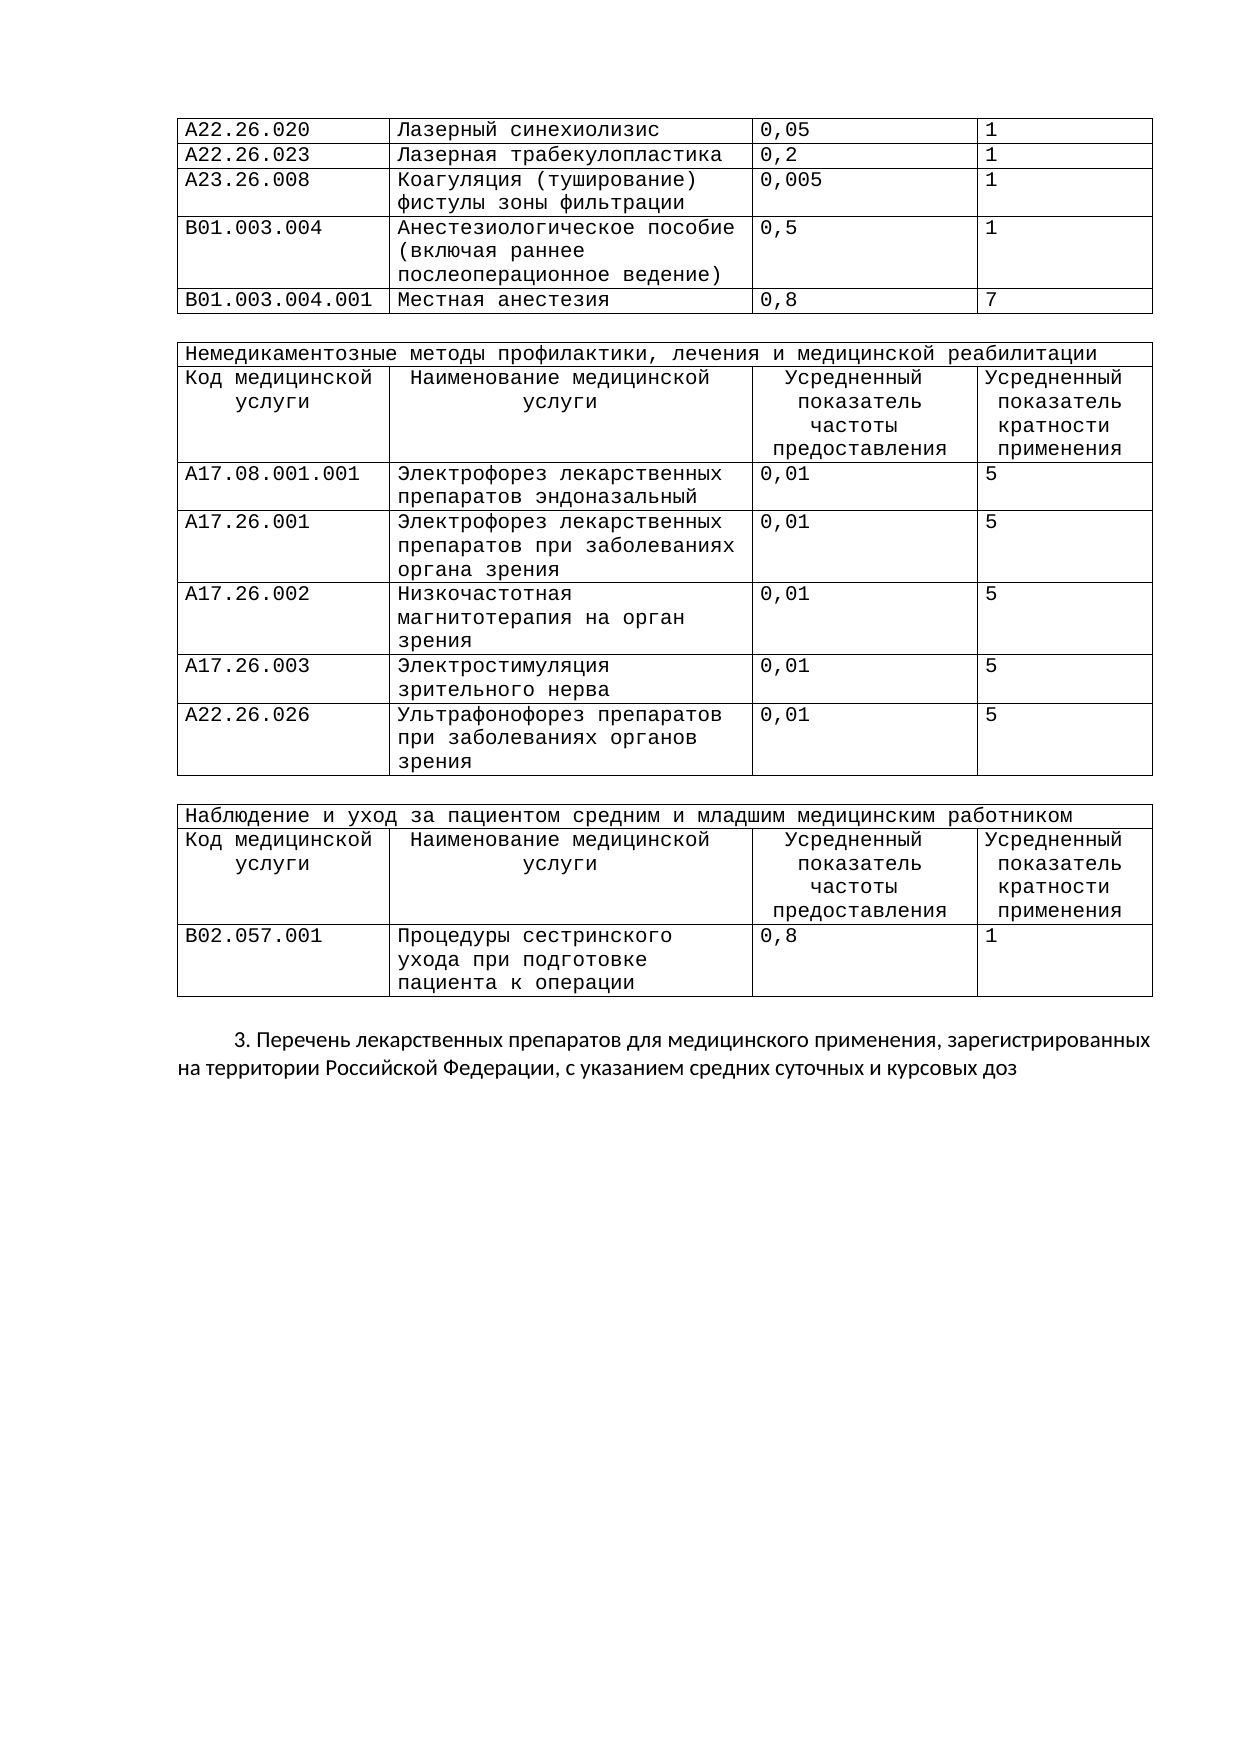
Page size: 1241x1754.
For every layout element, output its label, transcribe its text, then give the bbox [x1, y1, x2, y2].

table_cell 5 [978, 655, 1152, 702]
table_cell Код медицинской услуги [178, 829, 389, 924]
table_cell 0,2 [753, 144, 977, 167]
table_cell 5 [978, 463, 1152, 510]
table_cell 0,01 [753, 463, 977, 510]
table_cell Ультрафонофорез препаратов при заболеваниях органов зрения [390, 704, 752, 774]
table_cell Анестезиологическое пособие (включая раннее послеоперационное ведение) [390, 217, 752, 288]
table_cell Наименование медицинской услуги [390, 367, 752, 462]
table_cell 1 [978, 169, 1152, 216]
table_cell 0,8 [753, 925, 977, 996]
table_cell A17.26.003 [178, 655, 389, 702]
table_cell A23.26.008 [178, 169, 389, 216]
table_header Наблюдение и уход за пациентом средним и младшим медицинским работником [178, 805, 1152, 828]
table_cell 1 [978, 119, 1152, 143]
table_cell 5 [978, 704, 1152, 774]
table_cell Лазерный синехиолизис [390, 119, 752, 143]
table_cell A22.26.026 [178, 704, 389, 774]
table_cell Электрофорез лекарственных препаратов при заболеваниях органа зрения [390, 511, 752, 582]
table_cell 0,8 [753, 289, 977, 312]
table_cell B01.003.004.001 [178, 289, 389, 312]
table_cell 5 [978, 583, 1152, 654]
table_cell Местная анестезия [390, 289, 752, 312]
table_cell Электростимуляция зрительного нерва [390, 655, 752, 702]
table_cell Электрофорез лекарственных препаратов эндоназальный [390, 463, 752, 510]
table_cell 0,005 [753, 169, 977, 216]
table_cell A22.26.020 [178, 119, 389, 143]
table_cell B01.003.004 [178, 217, 389, 288]
table_cell 1 [978, 217, 1152, 288]
table_cell Код медицинской услуги [178, 367, 389, 462]
table_cell Усредненный показатель частоты предоставления [753, 829, 977, 924]
table_cell 1 [978, 144, 1152, 167]
table_cell 1 [978, 925, 1152, 996]
table_cell 7 [978, 289, 1152, 312]
table_cell 0,01 [753, 655, 977, 702]
table_cell Низкочастотная магнитотерапия на орган зрения [390, 583, 752, 654]
table_cell 0,01 [753, 583, 977, 654]
table_cell A22.26.023 [178, 144, 389, 167]
table_cell Коагуляция (туширование) фистулы зоны фильтрации [390, 169, 752, 216]
table_cell 0,5 [753, 217, 977, 288]
table_cell Процедуры сестринского ухода при подготовке пациента к операции [390, 925, 752, 996]
table_cell 0,01 [753, 704, 977, 774]
table_cell A17.26.001 [178, 511, 389, 582]
table_cell B02.057.001 [178, 925, 389, 996]
table_cell 5 [978, 511, 1152, 582]
table_cell Усредненный показатель частоты предоставления [753, 367, 977, 462]
table_cell Усредненный показатель кратности применения [978, 829, 1152, 924]
table_cell A17.08.001.001 [178, 463, 389, 510]
table_cell Усредненный показатель кратности применения [978, 367, 1152, 462]
text 3. Перечень лекарственных препаратов для медицинского применения, зарегистрированных на территории Российской Федерации, с указанием средних суточных и курсовых доз [177, 1025, 1152, 1081]
table_cell Лазерная трабекулопластика [390, 144, 752, 167]
table_cell Наименование медицинской услуги [390, 829, 752, 924]
table_cell 0,01 [753, 511, 977, 582]
table_cell 0,05 [753, 119, 977, 143]
table_cell A17.26.002 [178, 583, 389, 654]
table_header Немедикаментозные методы профилактики, лечения и медицинской реабилитации [178, 343, 1152, 366]
